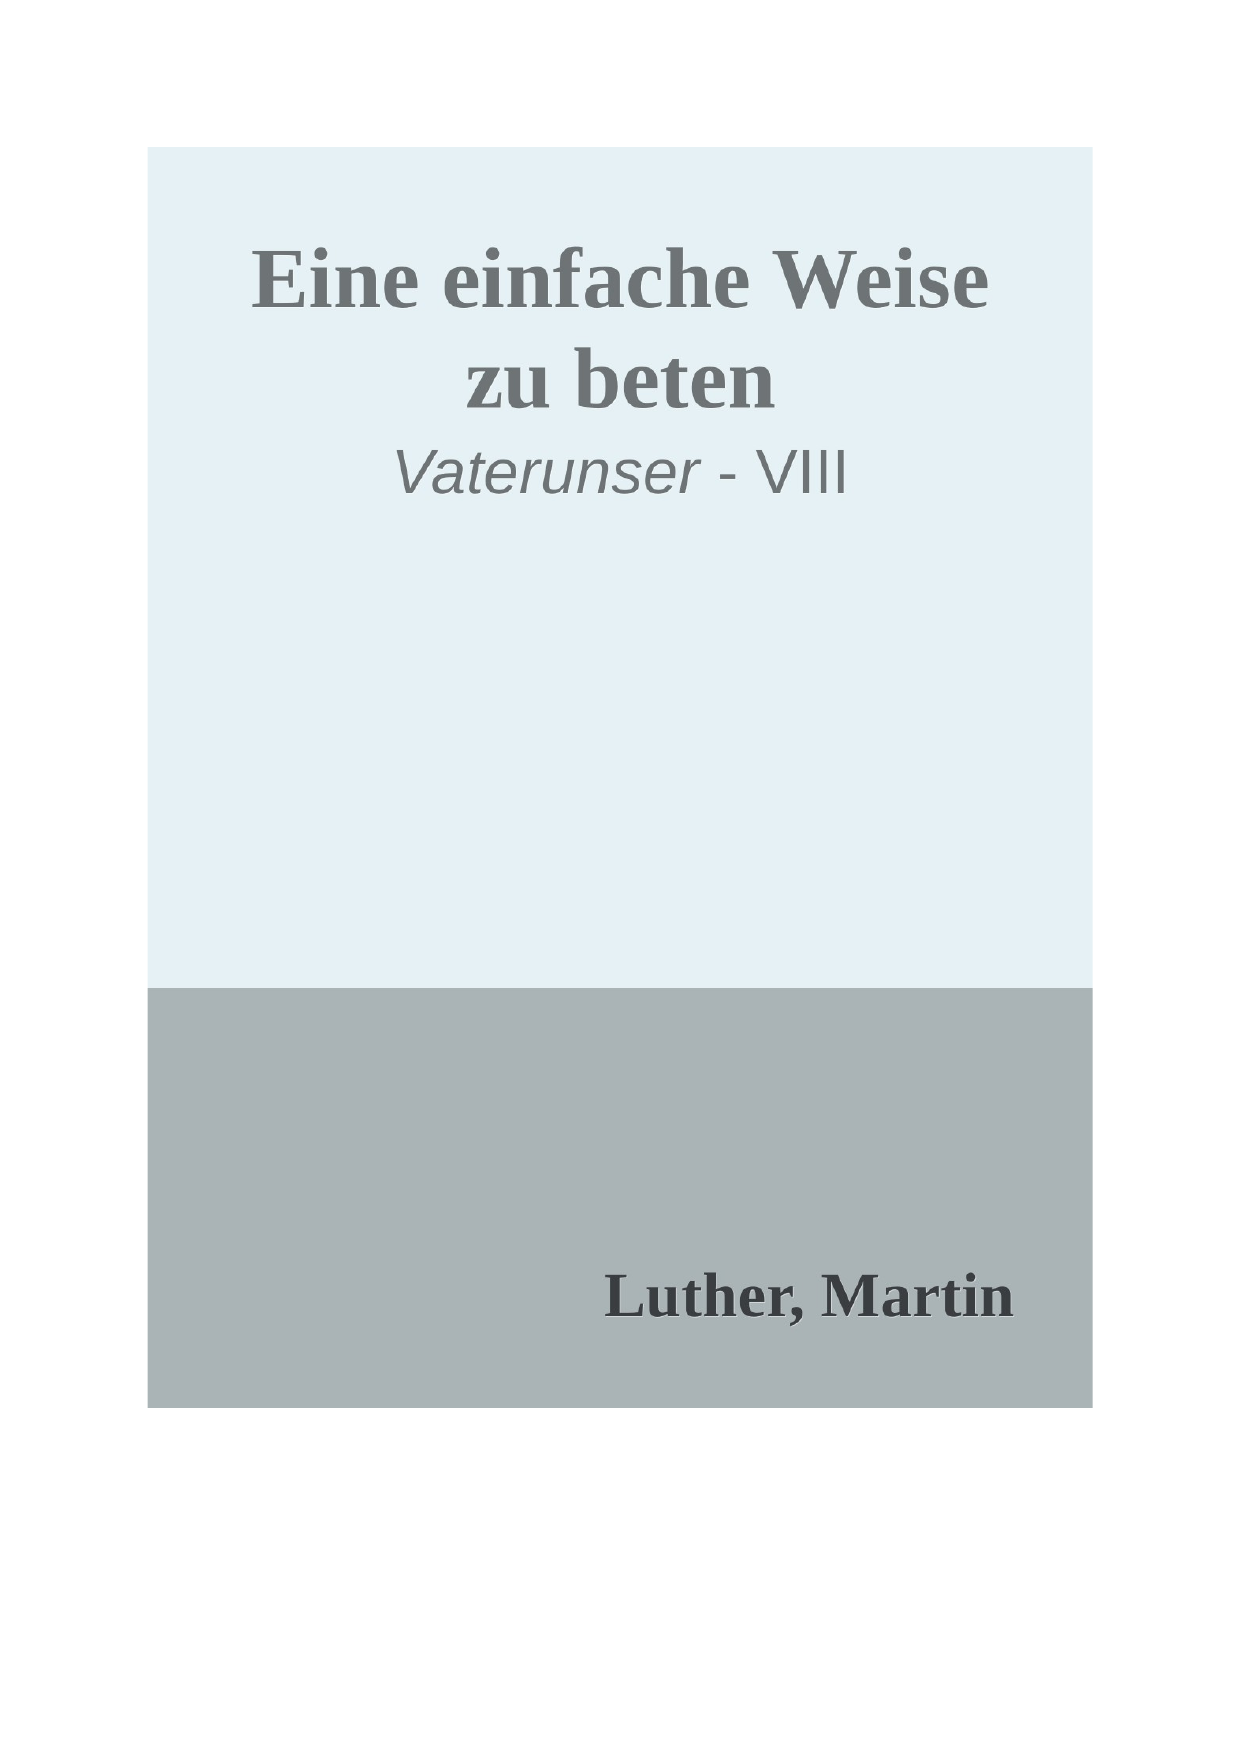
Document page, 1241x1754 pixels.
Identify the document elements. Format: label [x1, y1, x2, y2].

picture [147, 147, 1093, 1408]
